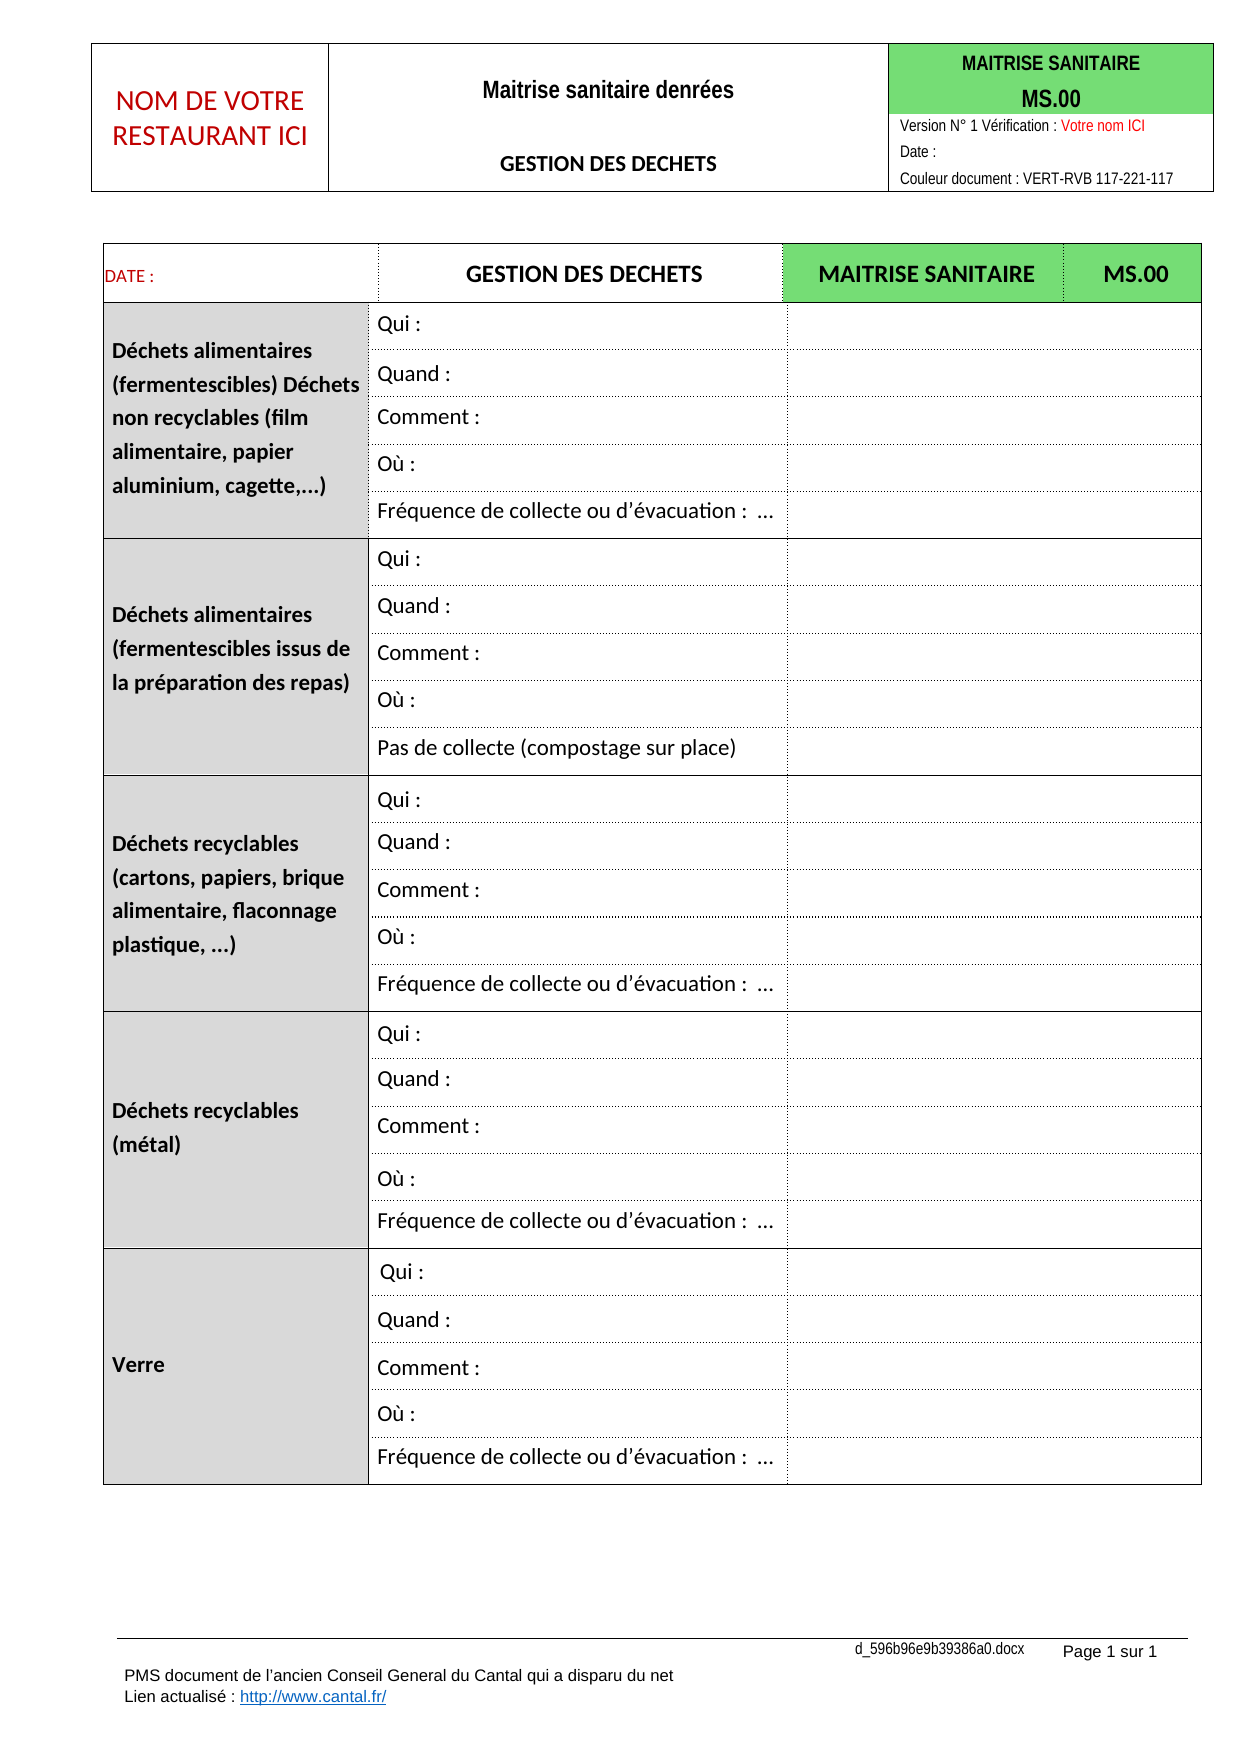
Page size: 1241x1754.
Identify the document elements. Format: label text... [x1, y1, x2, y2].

table_cell Où : [369, 916, 788, 964]
table_header GESTION DES DECHETS [378, 244, 782, 302]
table_cell Où : [369, 680, 788, 727]
table_cell [788, 1153, 1201, 1200]
table_cell Comment : [369, 1342, 788, 1389]
table_cell Quand : [369, 1058, 788, 1106]
table_cell Quand : [369, 1295, 788, 1342]
table_cell [788, 1058, 1201, 1106]
table_cell Quand : [369, 349, 788, 396]
table_cell Quand : [369, 585, 788, 633]
table_cell [788, 727, 1201, 774]
table_cell Fréquence de collecte ou d’évacuation : … [369, 1200, 788, 1247]
table_cell Comment : [369, 869, 788, 916]
table_cell [788, 633, 1201, 680]
table_header DATE : [104, 244, 378, 302]
table_cell [788, 1437, 1201, 1484]
table_cell [788, 491, 1201, 538]
table_cell Déchets alimentaires (fermentescibles) Déchets non recyclables (film alimentaire, papier aluminium, cagette,...) [104, 303, 369, 538]
table_cell [788, 1295, 1201, 1342]
table_cell Déchets alimentaires (fermentescibles issus de la préparation des repas) [104, 539, 368, 774]
table_cell [788, 585, 1201, 633]
table_cell Pas de collecte (compostage sur place) [369, 727, 788, 774]
table_cell Où : [369, 444, 788, 491]
table_cell Fréquence de collecte ou d’évacuation : … [369, 964, 788, 1011]
table_cell [788, 680, 1201, 727]
table_cell Déchets recyclables (métal) [104, 1012, 368, 1247]
table_cell Comment : [369, 1106, 788, 1153]
table_cell [788, 1012, 1201, 1058]
table_cell [788, 349, 1201, 396]
table_cell [788, 916, 1201, 964]
table_cell [788, 303, 1201, 349]
table_cell [788, 444, 1201, 491]
table_cell Quand : [369, 822, 788, 869]
table_cell Qui : [369, 539, 788, 585]
table_cell [788, 1200, 1201, 1247]
table_cell [788, 1342, 1201, 1389]
table_cell [788, 1106, 1201, 1153]
table_cell Fréquence de collecte ou d’évacuation : … [369, 491, 788, 538]
table_cell Qui : [369, 776, 788, 822]
table_header MS.00 [1063, 244, 1201, 302]
table_cell Verre [104, 1249, 368, 1484]
table_cell [788, 396, 1201, 443]
table_cell Qui : [369, 303, 788, 349]
table_cell [788, 539, 1201, 585]
table_cell [788, 776, 1201, 822]
table_cell Où : [369, 1389, 788, 1437]
table_header MAITRISE SANITAIRE [783, 244, 1063, 302]
table_cell Fréquence de collecte ou d’évacuation : … [369, 1437, 788, 1484]
table_cell Où : [369, 1153, 788, 1200]
table_cell [788, 822, 1201, 869]
table_cell Qui : [369, 1012, 788, 1058]
table_cell [788, 869, 1201, 916]
table_cell Comment : [369, 396, 788, 443]
table_cell [788, 1389, 1201, 1437]
table_cell Déchets recyclables (cartons, papiers, brique alimentaire, flaconnage plastique, ...) [104, 776, 368, 1011]
table_cell [788, 964, 1201, 1011]
table_cell [788, 1249, 1201, 1295]
table_cell Qui : [369, 1249, 788, 1295]
table_cell Comment : [369, 633, 788, 680]
